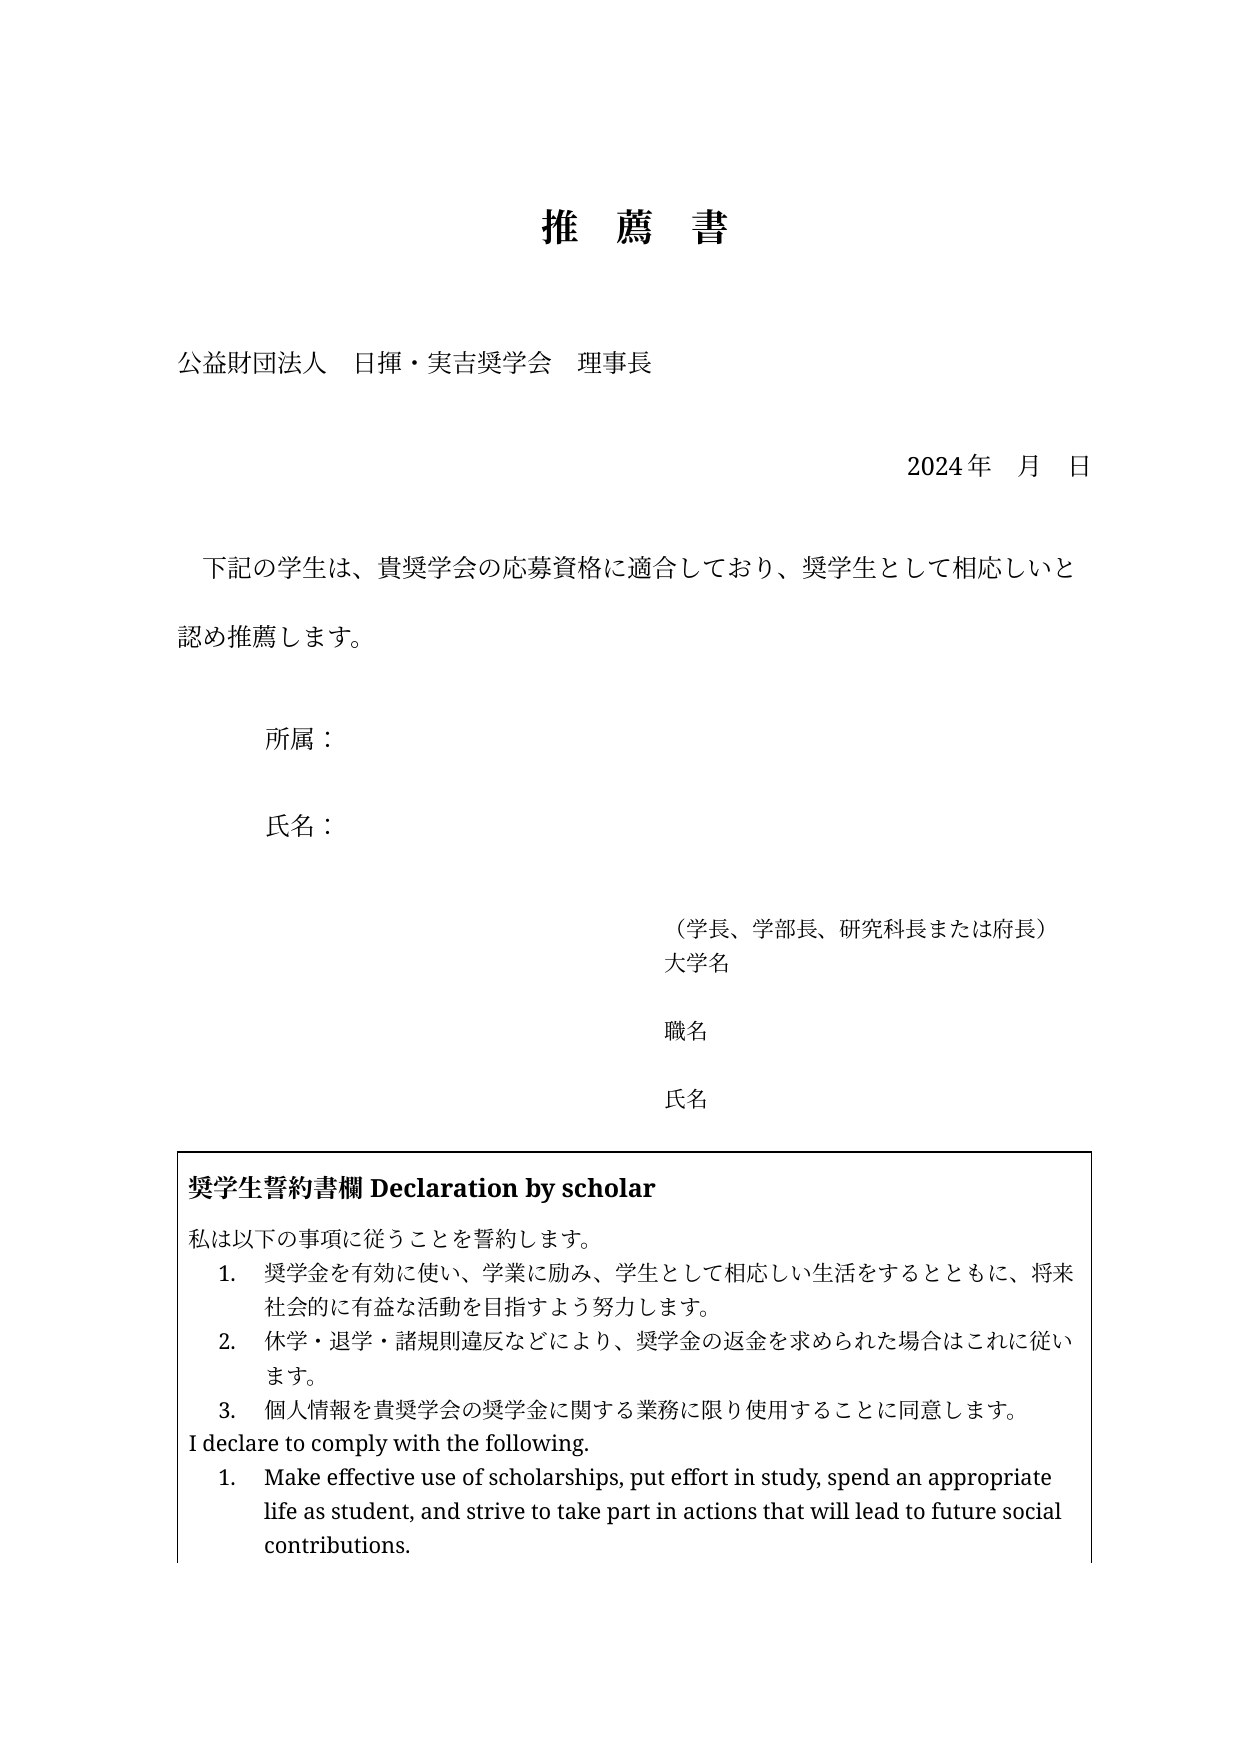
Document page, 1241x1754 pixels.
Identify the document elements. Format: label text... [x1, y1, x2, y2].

text 所属： [177, 704, 1092, 772]
text 下記の学生は、貴奨学会の応募資格に適合しており、奨学生として相応しいと認め推薦します。 [177, 533, 1092, 669]
text （学長、学部長、研究科長または府長） [664, 911, 1092, 945]
table_header 奨学生誓約書欄 Declaration by scholar [178, 1153, 1091, 1221]
text 2024年 月 日 [177, 430, 1092, 499]
text 公益財団法人 日揮・実吉奨学会 理事長 [177, 328, 1092, 396]
text 氏名 [664, 1081, 1092, 1115]
text 推 薦 書 [177, 191, 1092, 259]
text 氏名： [177, 790, 1092, 858]
text 大学名 [664, 945, 1092, 979]
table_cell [178, 1221, 1091, 1562]
text 職名 [664, 1013, 1092, 1047]
